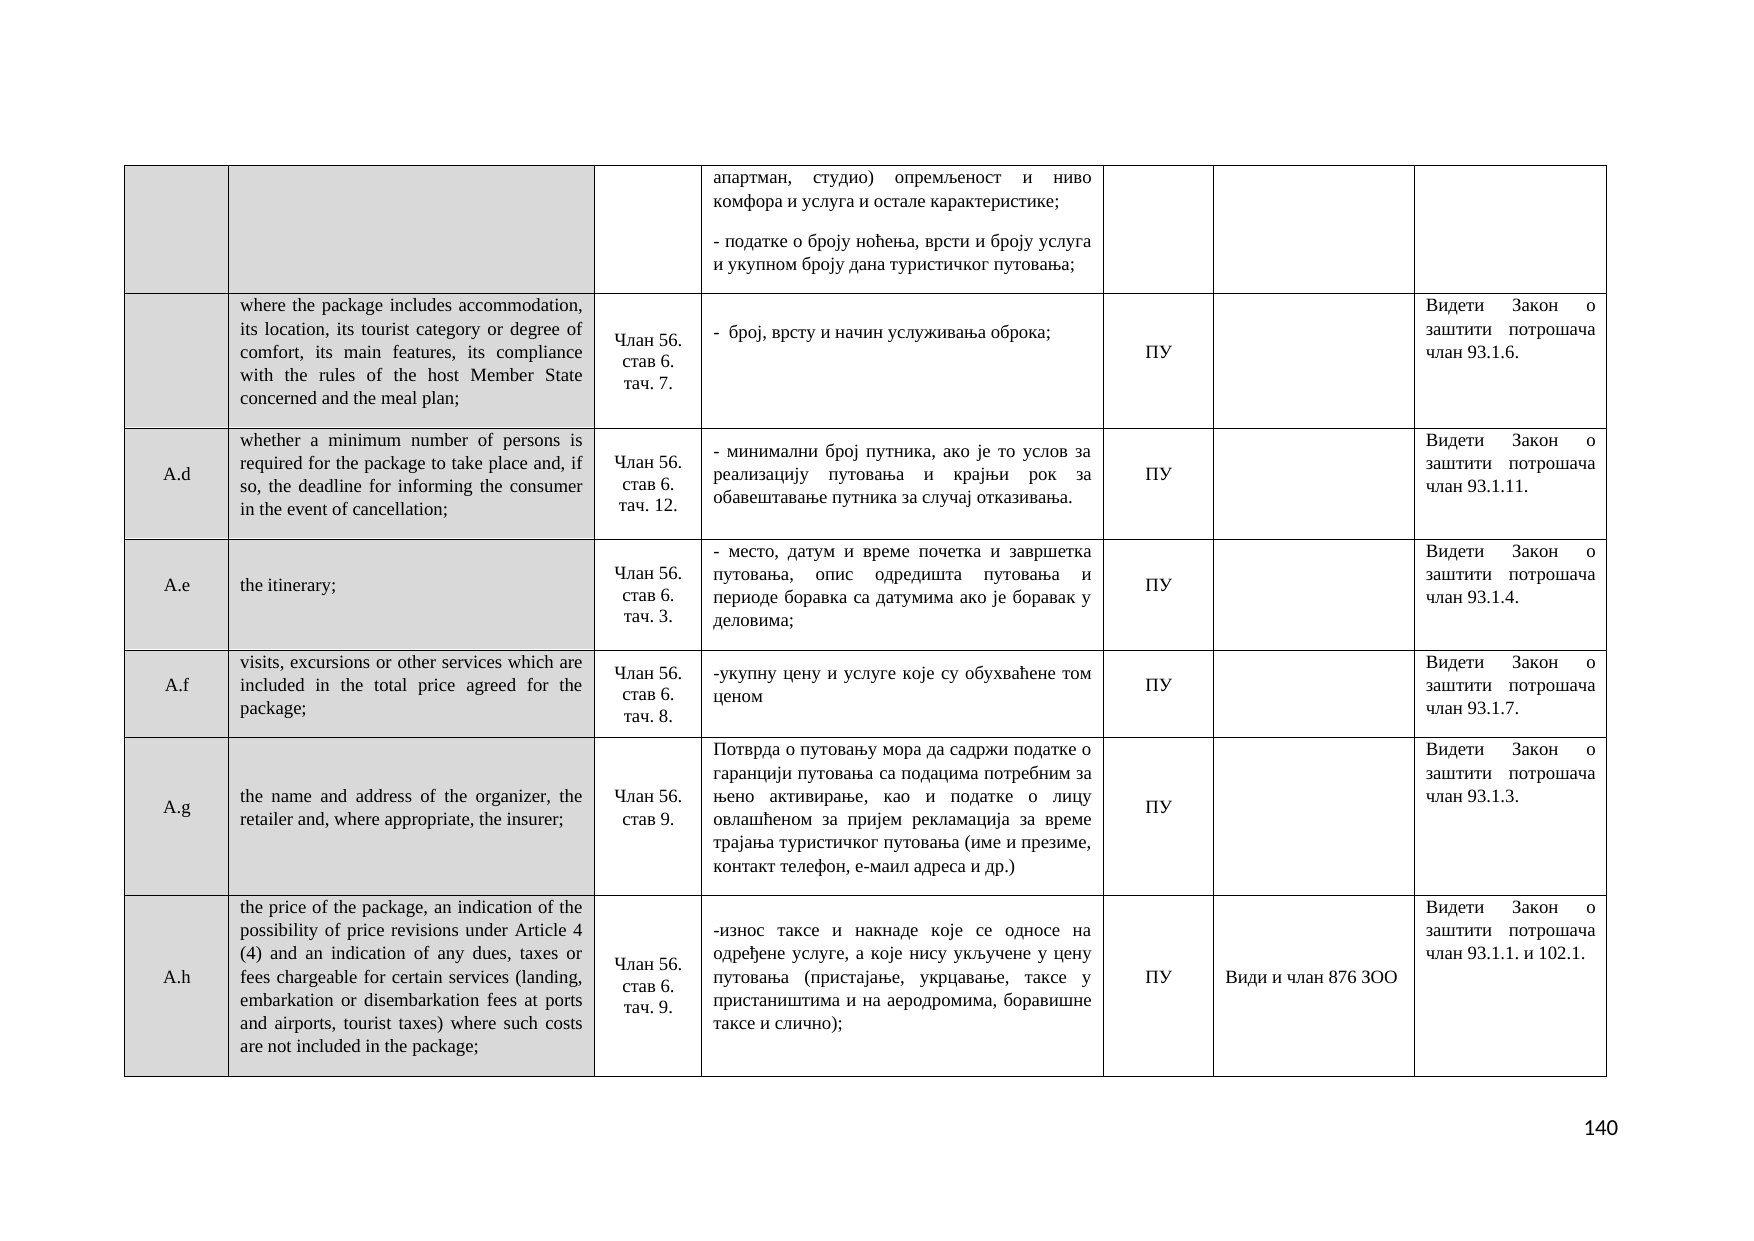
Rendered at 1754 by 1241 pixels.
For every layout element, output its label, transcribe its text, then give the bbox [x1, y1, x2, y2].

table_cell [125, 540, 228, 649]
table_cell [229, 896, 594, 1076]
table_cell [125, 294, 228, 427]
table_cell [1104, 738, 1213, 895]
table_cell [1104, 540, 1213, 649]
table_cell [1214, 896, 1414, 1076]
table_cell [1415, 166, 1606, 293]
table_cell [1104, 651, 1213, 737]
table_cell - број, врсту и начин услуживања оброка; [702, 294, 1103, 427]
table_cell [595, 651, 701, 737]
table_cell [702, 166, 1103, 293]
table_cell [229, 166, 594, 293]
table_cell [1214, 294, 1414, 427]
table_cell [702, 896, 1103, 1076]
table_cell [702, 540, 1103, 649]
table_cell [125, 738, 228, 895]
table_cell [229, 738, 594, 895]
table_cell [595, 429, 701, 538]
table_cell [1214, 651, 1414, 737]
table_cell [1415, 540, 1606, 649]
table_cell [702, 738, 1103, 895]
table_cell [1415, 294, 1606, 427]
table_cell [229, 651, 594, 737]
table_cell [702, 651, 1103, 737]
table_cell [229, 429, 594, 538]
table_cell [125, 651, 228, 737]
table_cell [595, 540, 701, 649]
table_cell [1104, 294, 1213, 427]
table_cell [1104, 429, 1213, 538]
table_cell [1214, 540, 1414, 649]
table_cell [595, 166, 701, 293]
table_cell [1214, 166, 1414, 293]
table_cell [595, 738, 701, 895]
table_cell А.c [125, 166, 228, 293]
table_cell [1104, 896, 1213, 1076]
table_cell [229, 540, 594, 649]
table_cell Члан 56. став 6. тач. 7. [595, 294, 701, 427]
table_cell ПУ [1104, 166, 1213, 293]
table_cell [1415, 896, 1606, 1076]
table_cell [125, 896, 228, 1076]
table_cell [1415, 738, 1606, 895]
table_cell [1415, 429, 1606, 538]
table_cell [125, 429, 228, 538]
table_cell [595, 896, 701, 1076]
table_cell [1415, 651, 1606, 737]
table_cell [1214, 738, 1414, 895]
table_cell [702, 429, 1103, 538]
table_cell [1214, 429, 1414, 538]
